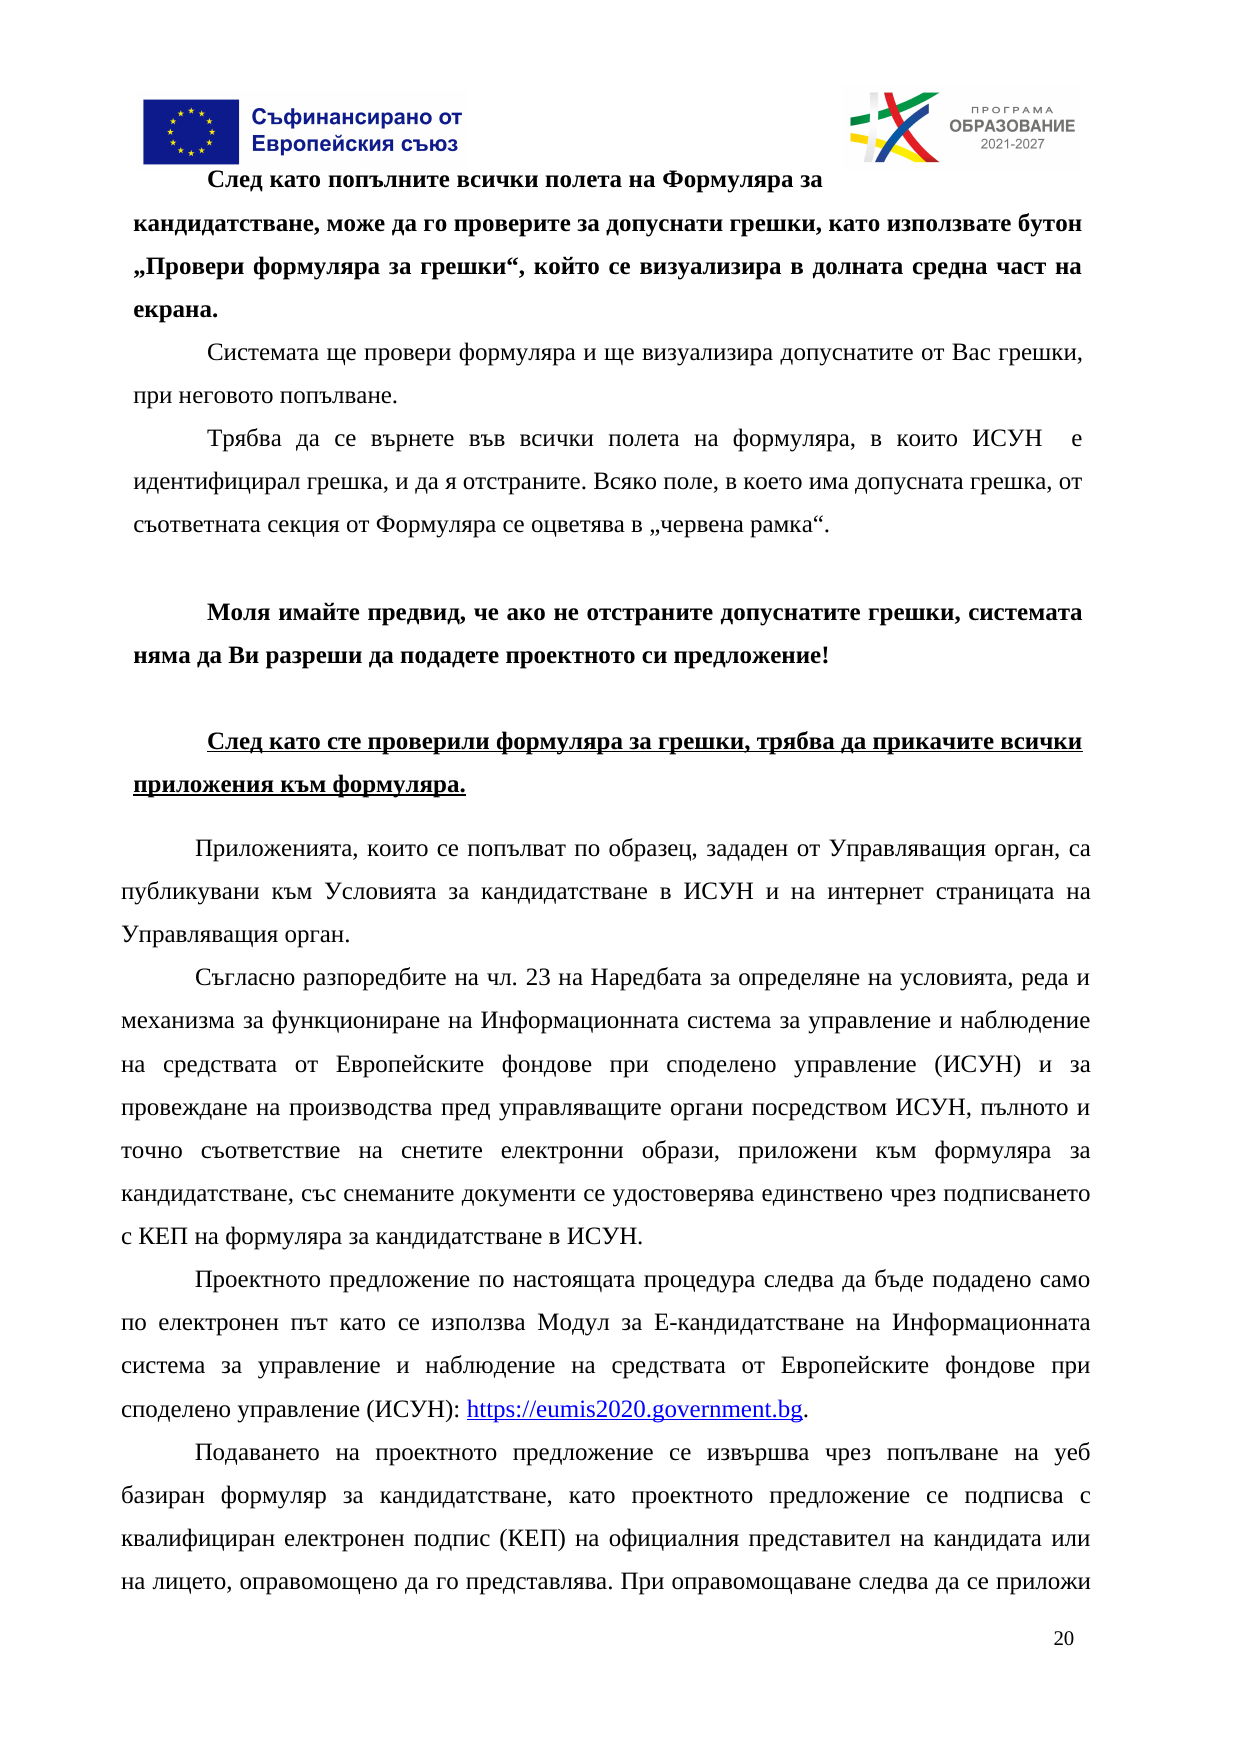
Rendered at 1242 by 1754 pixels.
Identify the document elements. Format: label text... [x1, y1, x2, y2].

picture [840, 84, 1082, 169]
text Съгласно разпоредбите на чл. 23 на Наредбата за определяне на условията, реда и механизма за функциониране на Информационната система за управление и наблюдение на средствата от Европейските фондове при споделено управление (ИСУН) и за провеждане на производства пред управляващите органи посредством ИСУН, пълното и точно съответствие на снетите електронни образи, приложени към формуляра за кандидатстване, със снеманите документи се удостоверява единствено чрез подписването с КЕП на формуляра за кандидатстване в ИСУН. [121, 962, 1092, 1250]
text След като сте проверили формуляра за грешки, трябва да прикачите всички приложения към формуляра. [133, 726, 1083, 798]
text Проектното предложение по настоящата процедура следва да бъде подадено само по електронен път като се използва Модул за Е-кандидатстване на Информационната система за управление и наблюдение на средствата от Европейските фондове при споделено управление (ИСУН): https://eumis2020.government.bg. [121, 1264, 1092, 1422]
text Моля имайте предвид, че ако не отстраните допуснатите грешки, системата няма да Ви разреши да подадете проектното си предложение! [133, 597, 1083, 668]
text След като попълните всички полета на Формуляра за кандидатстване, може да го проверите за допуснати грешки, като използвате бутон „Провери формуляра за грешки“, който се визуализира в долната средна част на екрана. [133, 164, 1083, 323]
text Приложенията, които се попълват по образец, зададен от Управляващия орган, са публикувани към Условията за кандидатстване в ИСУН и на интернет страницата на Управляващия орган. [121, 833, 1092, 948]
text Системата ще провери формуляра и ще визуализира допуснатите от Вас грешки, при неговото попълване. [133, 337, 1084, 409]
picture [134, 90, 470, 164]
text Трябва да се върнете във всички полета на формуляра, в които ИСУН е идентифицирал грешка, и да я отстраните. Всяко поле, в което има допусната грешка, от съответната секция от Формуляра се оцветява в „червена рамка“. [133, 423, 1083, 538]
